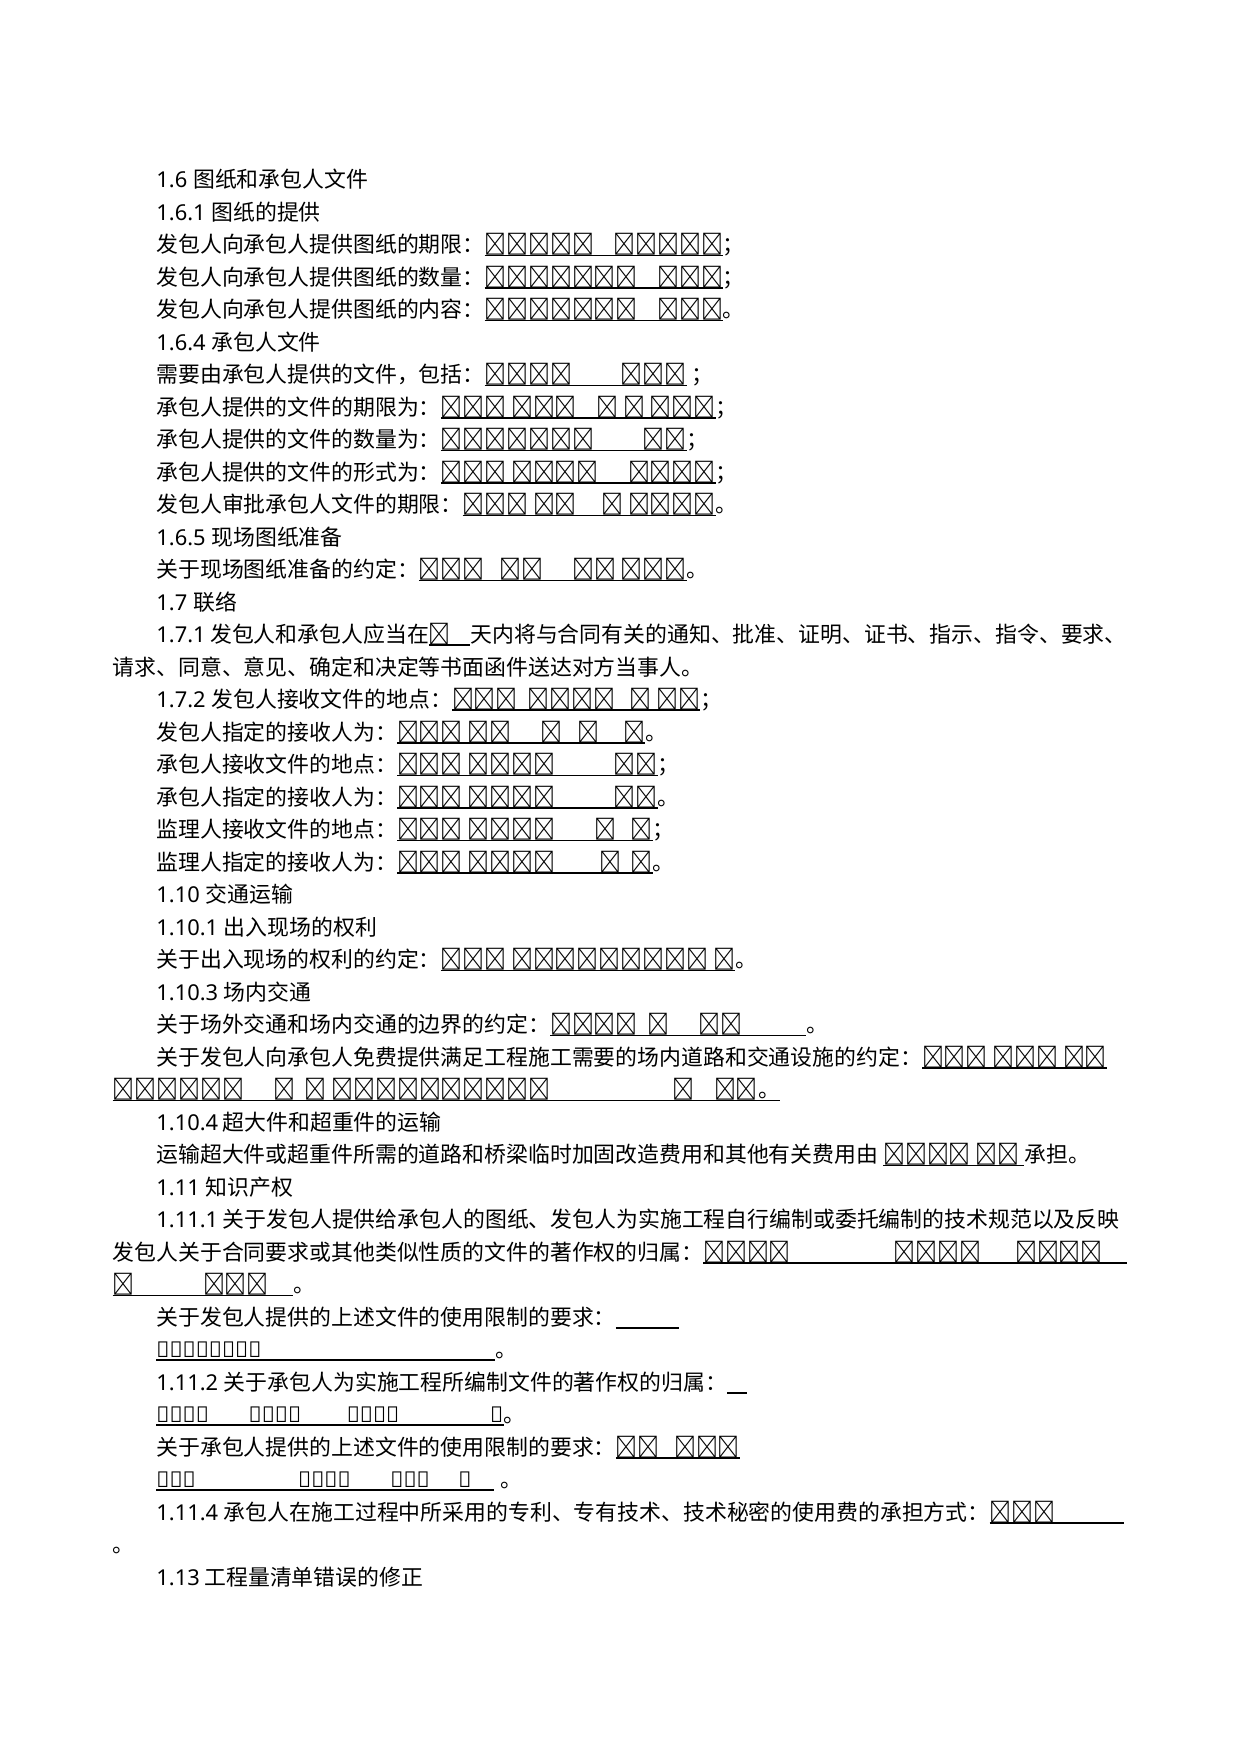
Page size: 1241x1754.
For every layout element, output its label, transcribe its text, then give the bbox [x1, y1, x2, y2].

text 发包人指定的接收人为：    。 [112, 714, 1128, 747]
text    。 [112, 1397, 1128, 1429]
text 发包人审批承包人文件的期限：   。 [112, 487, 1128, 519]
text 发包人向承包人提供图纸的内容： 。 [112, 292, 1128, 324]
text 1.7.2 发包人接收文件的地点：   ； [112, 682, 1128, 714]
text 关于场外交通和场内交通的边界的约定：   。 [112, 1007, 1128, 1039]
text     。 [112, 1462, 1128, 1494]
text 运输超大件或超重件所需的道路和桥梁临时加固改造费用和其他有关费用由   承担。 [112, 1137, 1128, 1169]
text 1.7.1发包人和承包人应当在 天内将与合同有关的通知、批准、证明、证书、指示、指令、要求、请求、同意、意见、确定和决定等书面函件送达对方当事人。 [112, 617, 1128, 682]
text 发包人向承包人提供图纸的期限： ； [112, 227, 1128, 259]
text  。 [112, 1332, 1128, 1364]
text 1.6.1 图纸的提供 [112, 194, 1128, 227]
text 承包人提供的文件的数量为： ； [112, 422, 1128, 454]
text 1.13工程量清单错误的修正 [112, 1559, 1128, 1592]
text 关于出入现场的权利的约定：  。 [112, 942, 1128, 974]
text 1.11.4 承包人在施工过程中所采用的专利、专有技术、技术秘密的使用费的承担方式： 。 [112, 1494, 1128, 1559]
text 承包人指定的接收人为：  。 [112, 779, 1128, 812]
text 承包人提供的文件的期限为：    ； [112, 389, 1128, 422]
text 1.10.1 出入现场的权利 [112, 909, 1128, 942]
text 1.10 交通运输 [112, 877, 1128, 909]
text 监理人指定的接收人为：   。 [112, 844, 1128, 877]
text 1.6.4 承包人文件 [112, 324, 1128, 357]
text 1.10.4超大件和超重件的运输 [112, 1104, 1128, 1137]
text 需要由承包人提供的文件，包括：  ； [112, 357, 1128, 389]
text 1.7 联络 [112, 584, 1128, 617]
text 1.10.3 场内交通 [112, 974, 1128, 1007]
text 承包人接收文件的地点：  ； [112, 747, 1128, 779]
text 1.6.5 现场图纸准备 [112, 519, 1128, 552]
text 关于承包人提供的上述文件的使用限制的要求：  [112, 1429, 1128, 1462]
text 发包人向承包人提供图纸的数量： ； [112, 259, 1128, 292]
text 1.11.1关于发包人提供给承包人的图纸、发包人为实施工程自行编制或委托编制的技术规范以及反映发包人关于合同要求或其他类似性质的文件的著作权的归属：     。 [112, 1202, 1128, 1299]
text 关于发包人提供的上述文件的使用限制的要求： [112, 1299, 1128, 1332]
text 1.11.2 关于承包人为实施工程所编制文件的著作权的归属： [112, 1364, 1128, 1397]
text 承包人提供的文件的形式为：  ； [112, 454, 1128, 487]
text 关于现场图纸准备的约定：   。 [112, 552, 1128, 584]
text 1.6 图纸和承包人文件 [112, 162, 1128, 194]
text 1.11 知识产权 [112, 1169, 1128, 1202]
text 监理人接收文件的地点：   ； [112, 812, 1128, 844]
text 关于发包人向承包人免费提供满足工程施工需要的场内道路和交通设施的约定：       。 [112, 1039, 1128, 1104]
